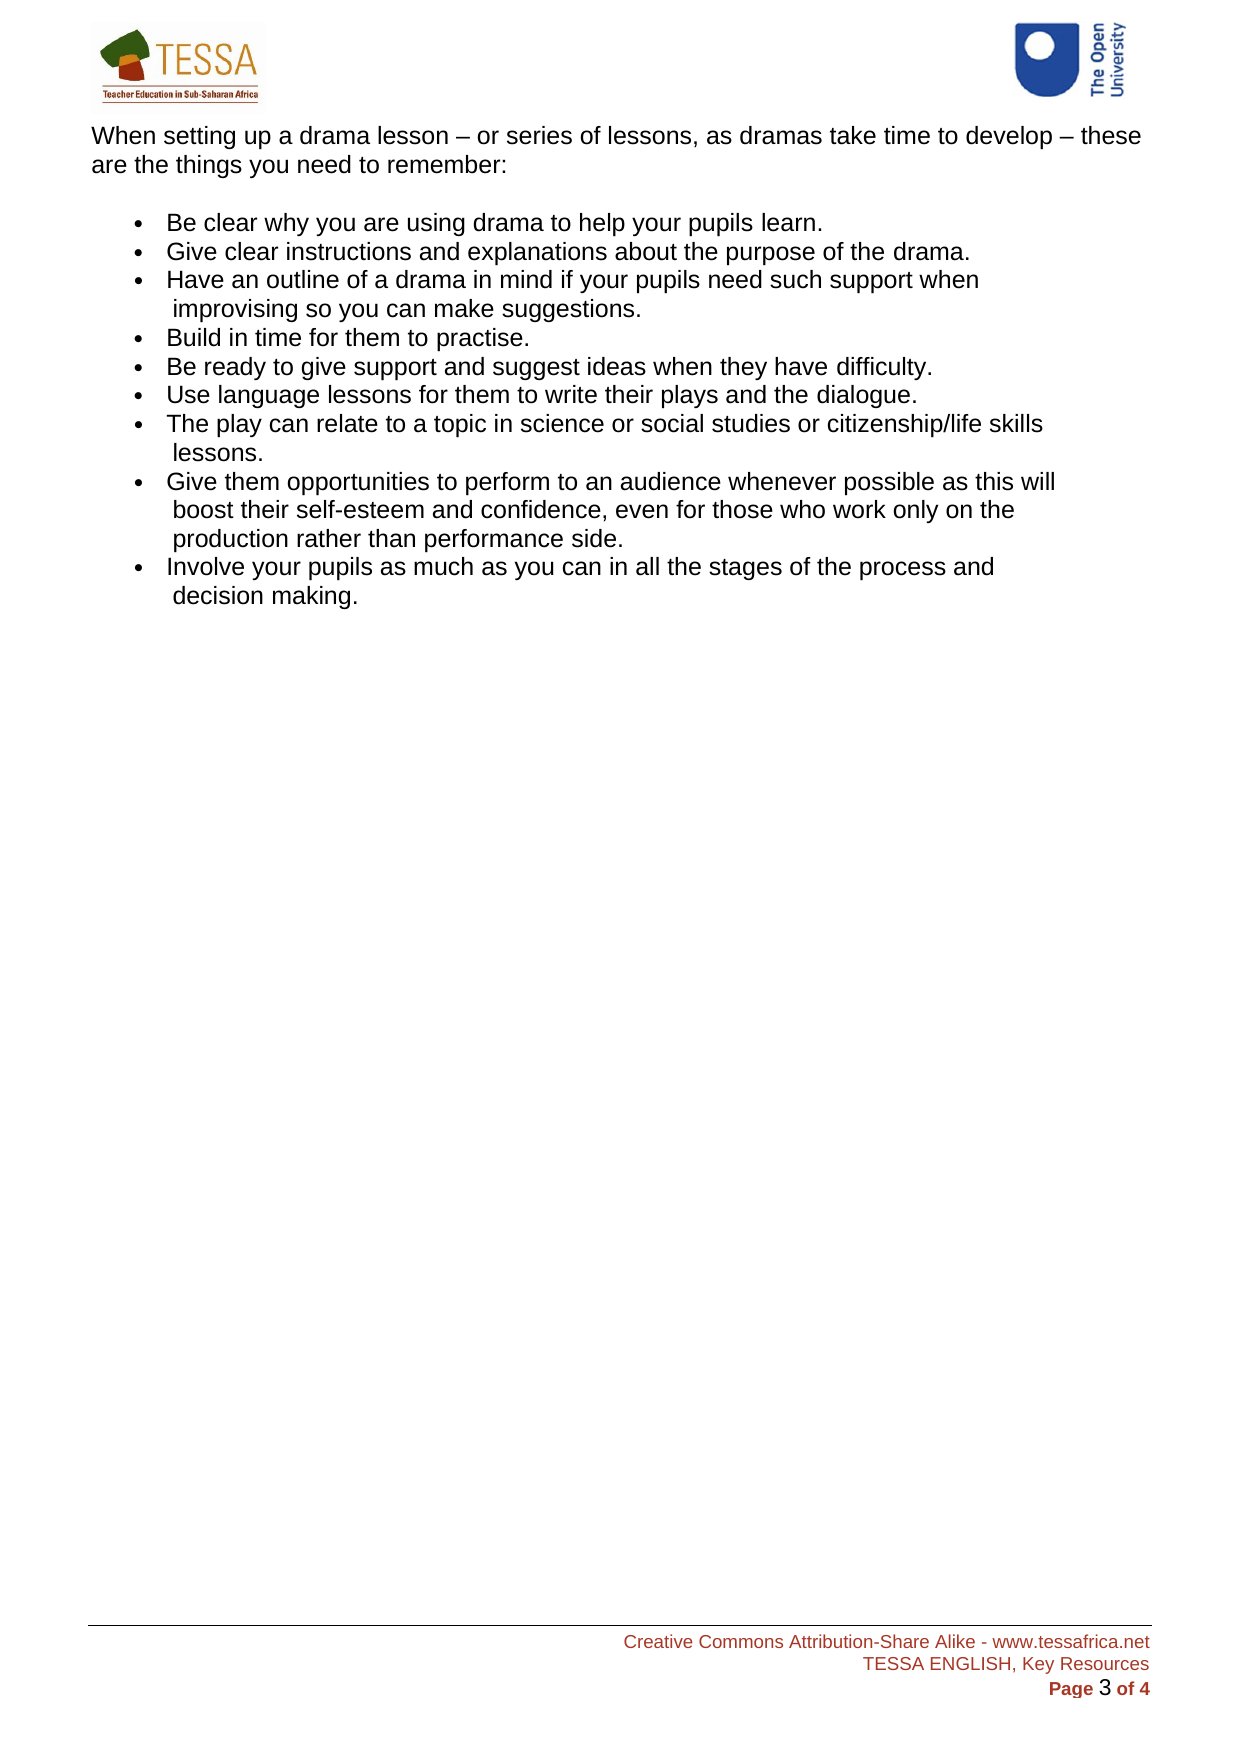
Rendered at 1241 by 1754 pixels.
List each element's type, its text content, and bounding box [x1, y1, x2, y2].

list The play can relate to a topic in science or social studies or citizenship/life skills lessons. [135, 409, 1045, 467]
list Build in time for them to practise. [134, 323, 1161, 352]
picture [1013, 21, 1129, 100]
list Involve your pupils as much as you can in all the stages of the process and decision making. [135, 553, 996, 609]
list Have an outline of a drama in mind if your pupils need such support when improvising so you can make suggestions. [135, 265, 981, 323]
text When setting up a drama lesson – or series of lessons, as dramas take time to develop – these are the things you need to remember: [91, 121, 1144, 178]
list Give clear instructions and explanations about the purpose of the drama. [134, 237, 1161, 265]
list Be clear why you are using drama to help your pupils learn. [134, 208, 1161, 237]
list Give them opportunities to perform to an audience whenever possible as this will boost their self-esteem and confidence, even for those who work only on the production rather than performance side. [135, 467, 1057, 553]
list Be ready to give support and suggest ideas when they have difficulty. [134, 352, 1161, 380]
picture [91, 22, 267, 114]
list Use language lessons for them to write their plays and the dialogue. [134, 380, 1161, 409]
